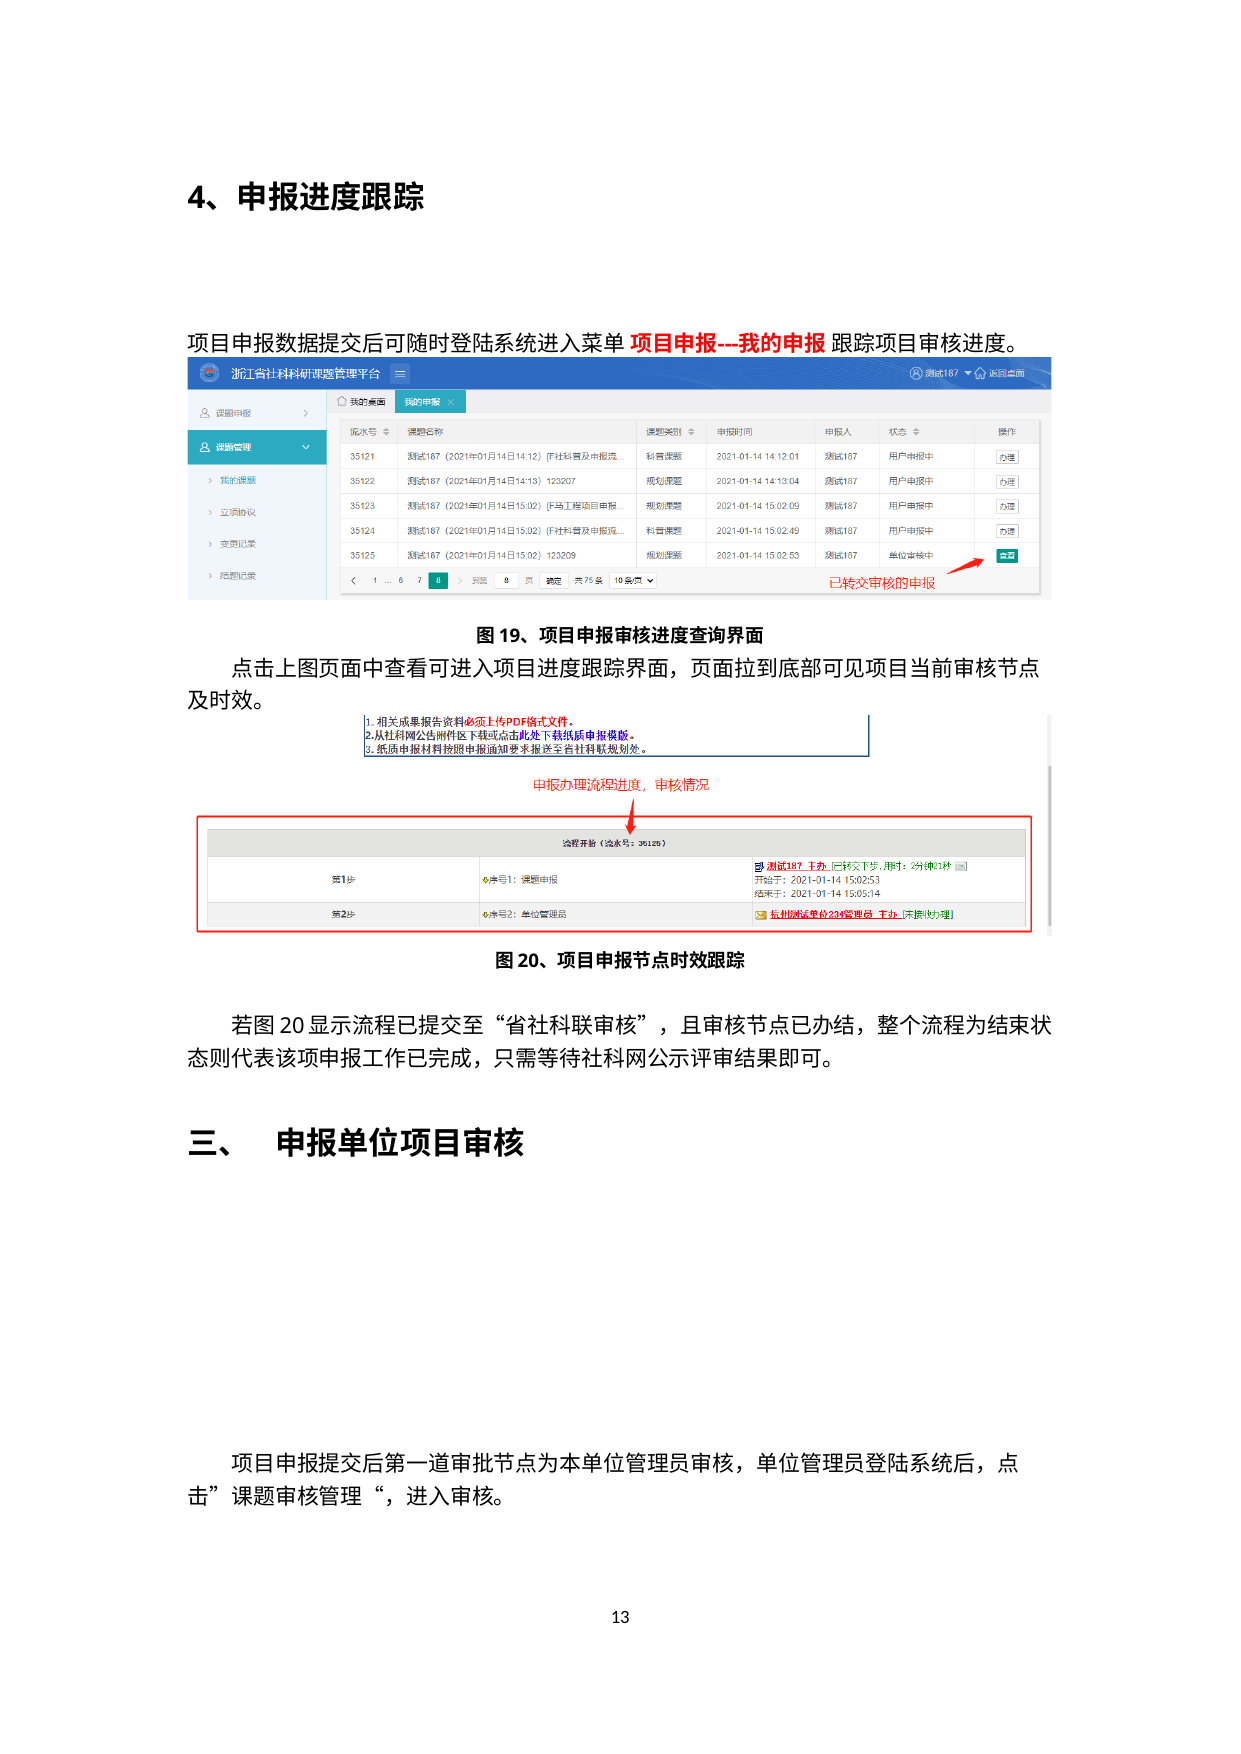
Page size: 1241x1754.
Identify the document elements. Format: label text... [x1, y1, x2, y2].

picture [187, 715, 1052, 936]
text 图20、项目申报节点时效跟踪 [187, 943, 1053, 975]
text 项目申报提交后第一道审批节点为本单位管理员审核，单位管理员登陆系统后，点击”课题审核管理“，进入审核。 [187, 1446, 1053, 1511]
text 若图20显示流程已提交至“省社科联审核”，且审核节点已办结，整个流程为结束状态则代表该项申报工作已完成，只需等待社科网公示评审结果即可。 [187, 1008, 1053, 1073]
picture [187, 357, 1052, 600]
text 图19、项目申报审核进度查询界面 [187, 618, 1053, 650]
text 点击上图页面中查看可进入项目进度跟踪界面，页面拉到底部可见项目当前审核节点及时效。 [187, 650, 1053, 715]
text 项目申报数据提交后可随时登陆系统进入菜单 项目申报---我的申报 跟踪项目审核进度。 [187, 325, 1053, 358]
subtitle 申报单位项目审核 [187, 1108, 1053, 1173]
